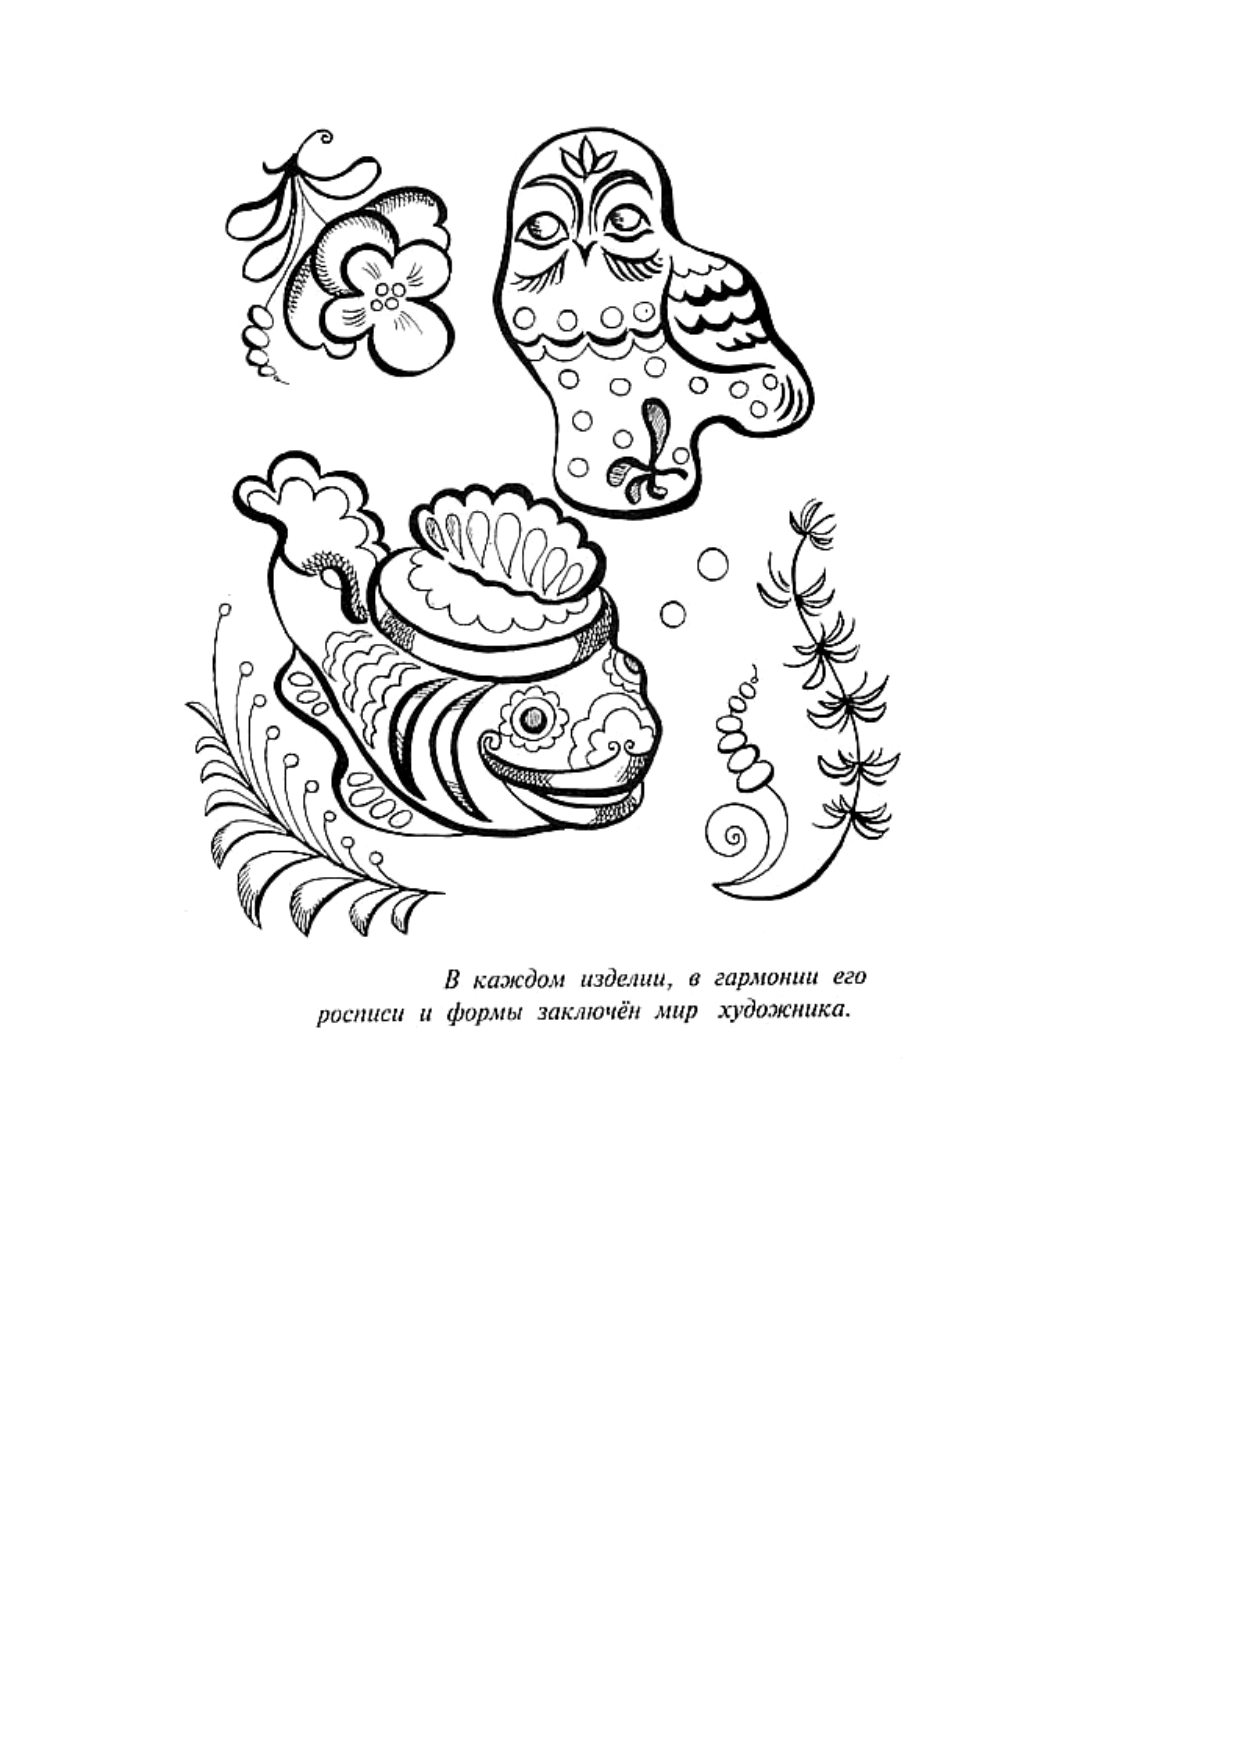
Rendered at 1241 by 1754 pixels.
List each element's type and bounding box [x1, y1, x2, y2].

picture [177, 118, 915, 1059]
